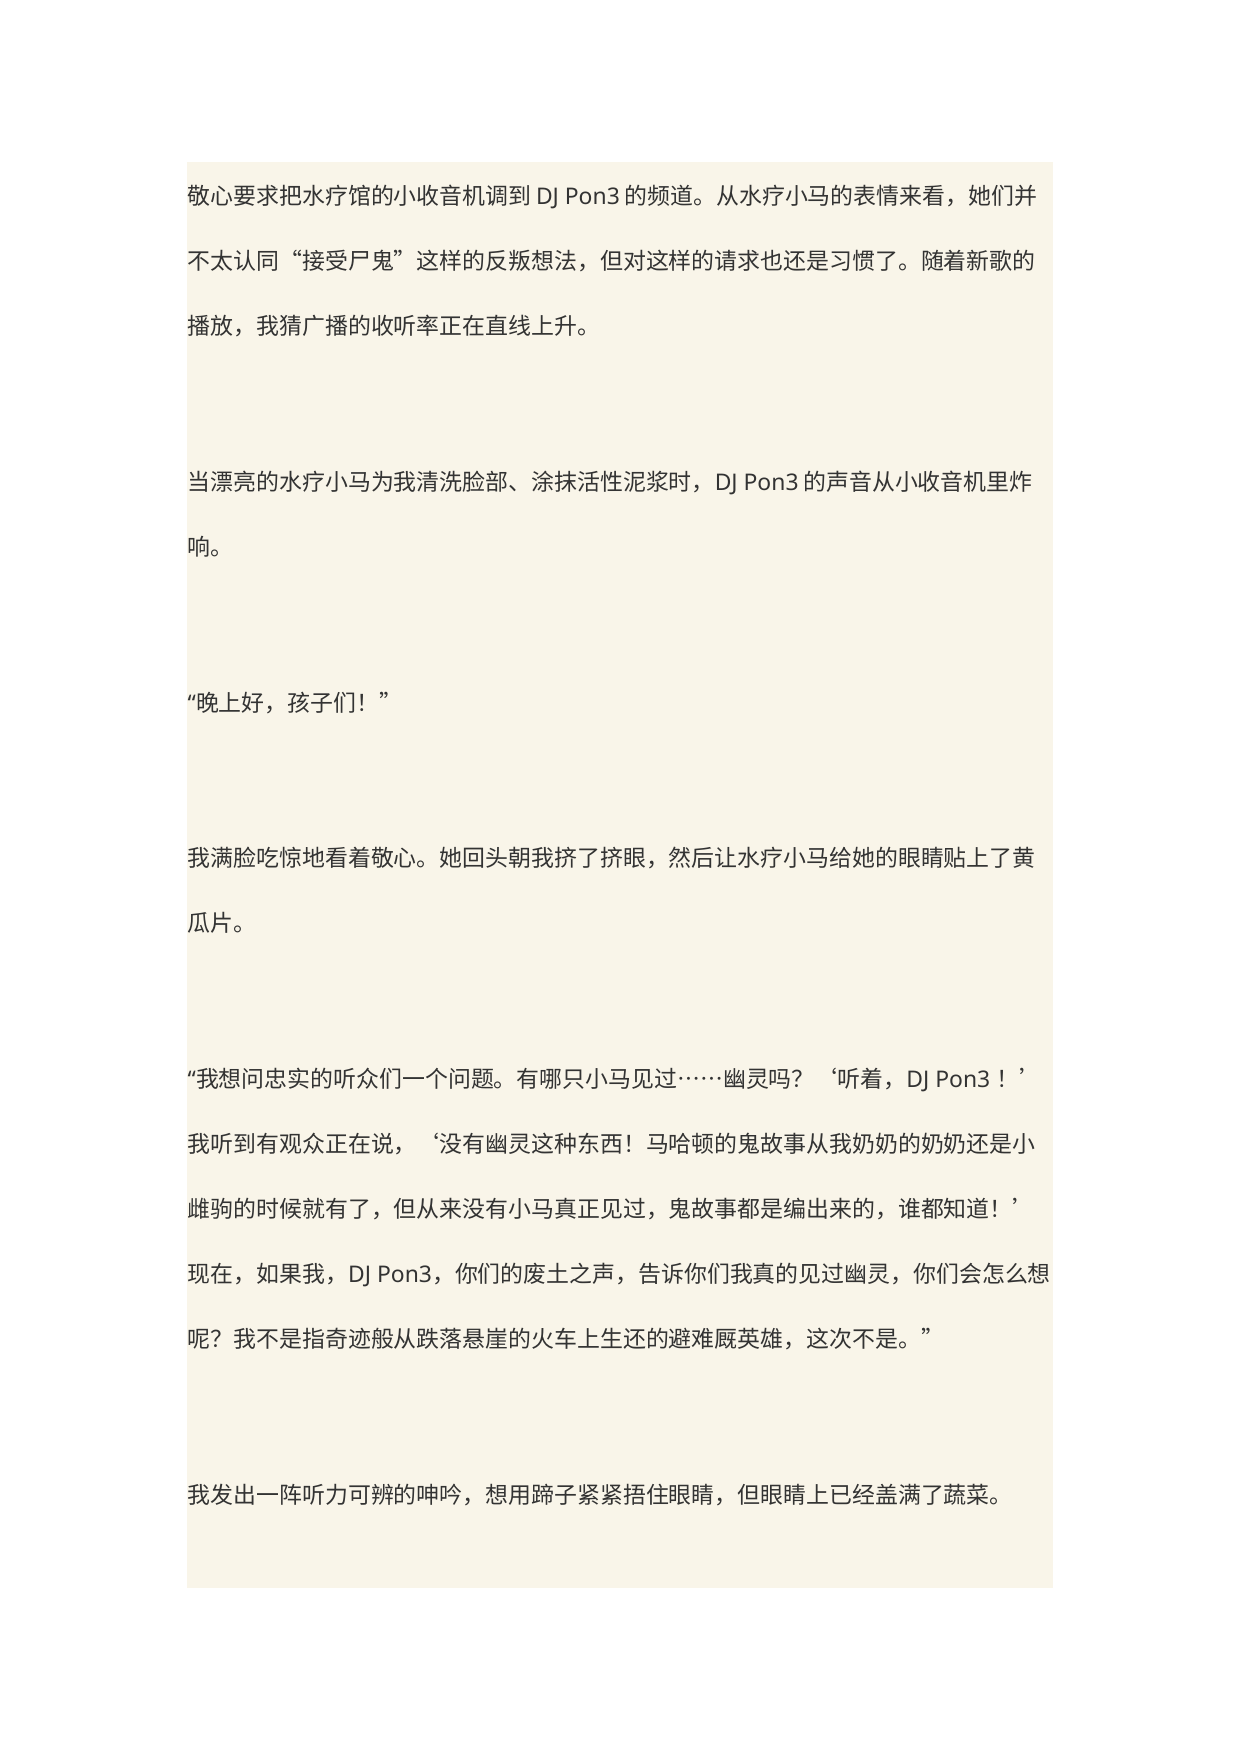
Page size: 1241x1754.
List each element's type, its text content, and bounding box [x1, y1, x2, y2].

text 我发出一阵听力可辨的呻吟，想用蹄子紧紧捂住眼睛，但眼睛上已经盖满了蔬菜。 [187, 1461, 1053, 1526]
text 当漂亮的水疗小马为我清洗脸部、涂抹活性泥浆时，DJ Pon3的声音从小收音机里炸响。 [187, 448, 1053, 578]
text 我满脸吃惊地看着敬心。她回头朝我挤了挤眼，然后让水疗小马给她的眼睛贴上了黄瓜片。 [187, 824, 1053, 954]
text 敬心要求把水疗馆的小收音机调到DJ Pon3的频道。从水疗小马的表情来看，她们并不太认同“接受尸鬼”这样的反叛想法，但对这样的请求也还是习惯了。随着新歌的播放，我猜广播的收听率正在直线上升。 [187, 162, 1053, 357]
text “我想问忠实的听众们一个问题。有哪只小马见过……幽灵吗？‘听着，DJ Pon3 ！’我听到有观众正在说，‘没有幽灵这种东西！马哈顿的鬼故事从我奶奶的奶奶还是小雌驹的时候就有了，但从来没有小马真正见过，鬼故事都是编出来的，谁都知道！’现在，如果我，DJ Pon3，你们的废土之声，告诉你们我真的见过幽灵，你们会怎么想呢？我不是指奇迹般从跌落悬崖的火车上生还的避难厩英雄，这次不是。” [187, 1045, 1053, 1370]
text “晚上好，孩子们！” [187, 669, 1053, 734]
